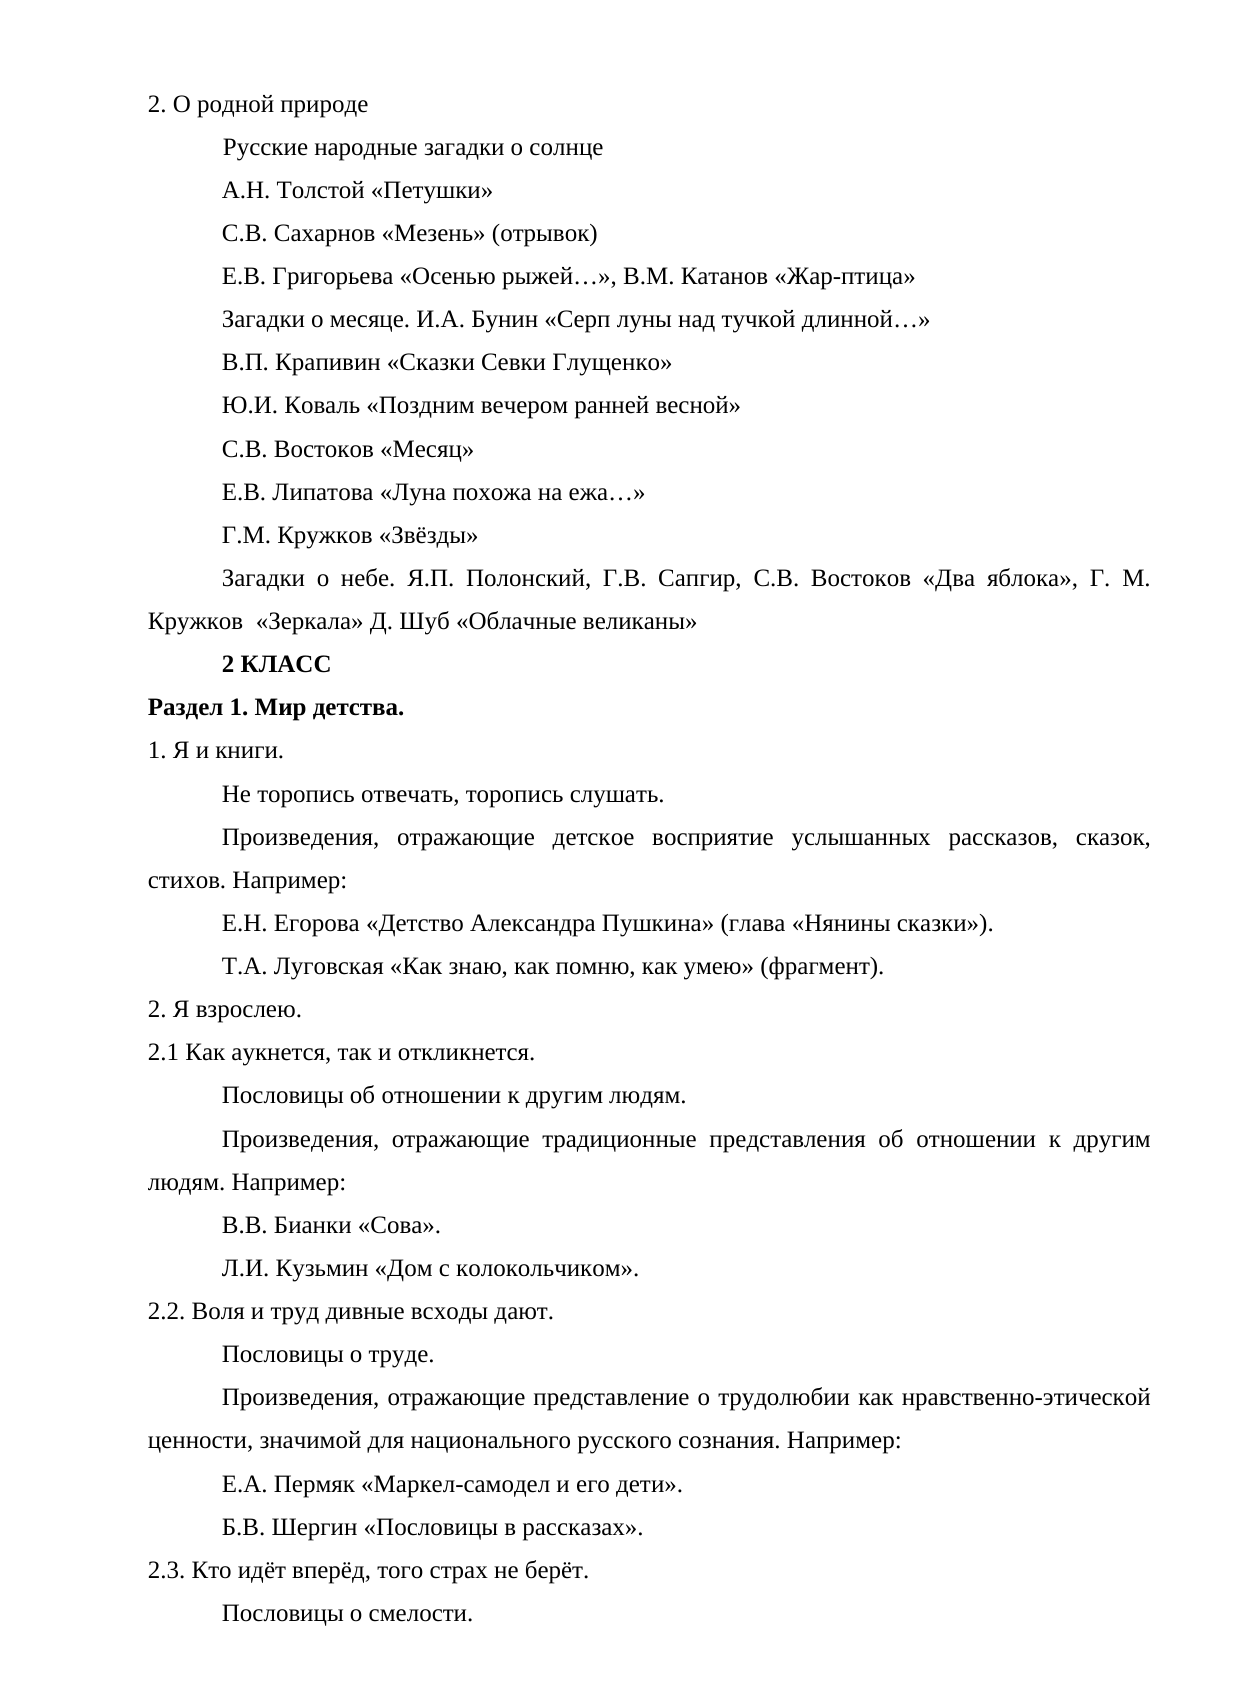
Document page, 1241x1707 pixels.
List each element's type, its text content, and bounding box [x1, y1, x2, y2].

text Произведения, отражающие представление о трудолюбии как нравственно-этической ценности, значимой для национального русского сознания. Например: [148, 1382, 1152, 1454]
text Загадки о небе. Я.П. Полонский, Г.В. Сапгир, С.В. Востоков «Два яблока», Г. М. Кружков «Зеркала» Д. Шуб «Облачные великаны» [148, 563, 1152, 635]
text Г.М. Кружков «Звёзды» [148, 520, 1152, 549]
text 2.2. Воля и труд дивные всходы дают. [148, 1296, 1152, 1325]
text Пословицы об отношении к другим людям. [148, 1081, 1152, 1109]
text Т.А. Луговская «Как знаю, как помню, как умею» (фрагмент). [148, 951, 1152, 980]
text Пословицы о труде. [148, 1339, 1152, 1368]
text Раздел 1. Мир детства. [148, 692, 1152, 721]
text 2. Я взрослею. [148, 994, 1152, 1023]
text С.В. Сахарнов «Мезень» (отрывок) [148, 218, 1152, 247]
text 1. Я и книги. [148, 736, 1152, 764]
text А.Н. Толстой «Петушки» [148, 175, 1152, 204]
text 2. О родной природе [148, 89, 1152, 117]
text Л.И. Кузьмин «Дом с колокольчиком». [148, 1253, 1152, 1282]
text Произведения, отражающие традиционные представления об отношении к другим людям. Например: [148, 1124, 1152, 1196]
text Е.В. Липатова «Луна похожа на ежа…» [148, 477, 1152, 506]
text Б.В. Шергин «Пословицы в рассказах». [148, 1512, 1152, 1541]
text Русские народные загадки о солнце [148, 132, 1152, 161]
text 2 КЛАСС [148, 649, 1152, 678]
text 2.1 Как аукнется, так и откликнется. [148, 1037, 1152, 1066]
text Е.В. Григорьева «Осенью рыжей…», В.М. Катанов «Жар-птица» [148, 261, 1152, 290]
text Е.А. Пермяк «Маркел-самодел и его дети». [148, 1469, 1152, 1497]
text Е.Н. Егорова «Детство Александра Пушкина» (глава «Нянины сказки»). [148, 908, 1152, 937]
text Загадки о месяце. И.А. Бунин «Серп луны над тучкой длинной…» [148, 304, 1152, 333]
text 2.3. Кто идёт вперёд, того страх не берёт. [148, 1555, 1152, 1584]
text Пословицы о смелости. [148, 1598, 1152, 1627]
text Произведения, отражающие детское восприятие услышанных рассказов, сказок, стихов. Например: [148, 822, 1152, 894]
text Ю.И. Коваль «Поздним вечером ранней весной» [148, 391, 1152, 419]
text В.П. Крапивин «Сказки Севки Глущенко» [148, 347, 1152, 376]
text С.В. Востоков «Месяц» [148, 434, 1152, 462]
text В.В. Бианки «Сова». [148, 1210, 1152, 1239]
text Не торопись отвечать, торопись слушать. [148, 779, 1152, 807]
